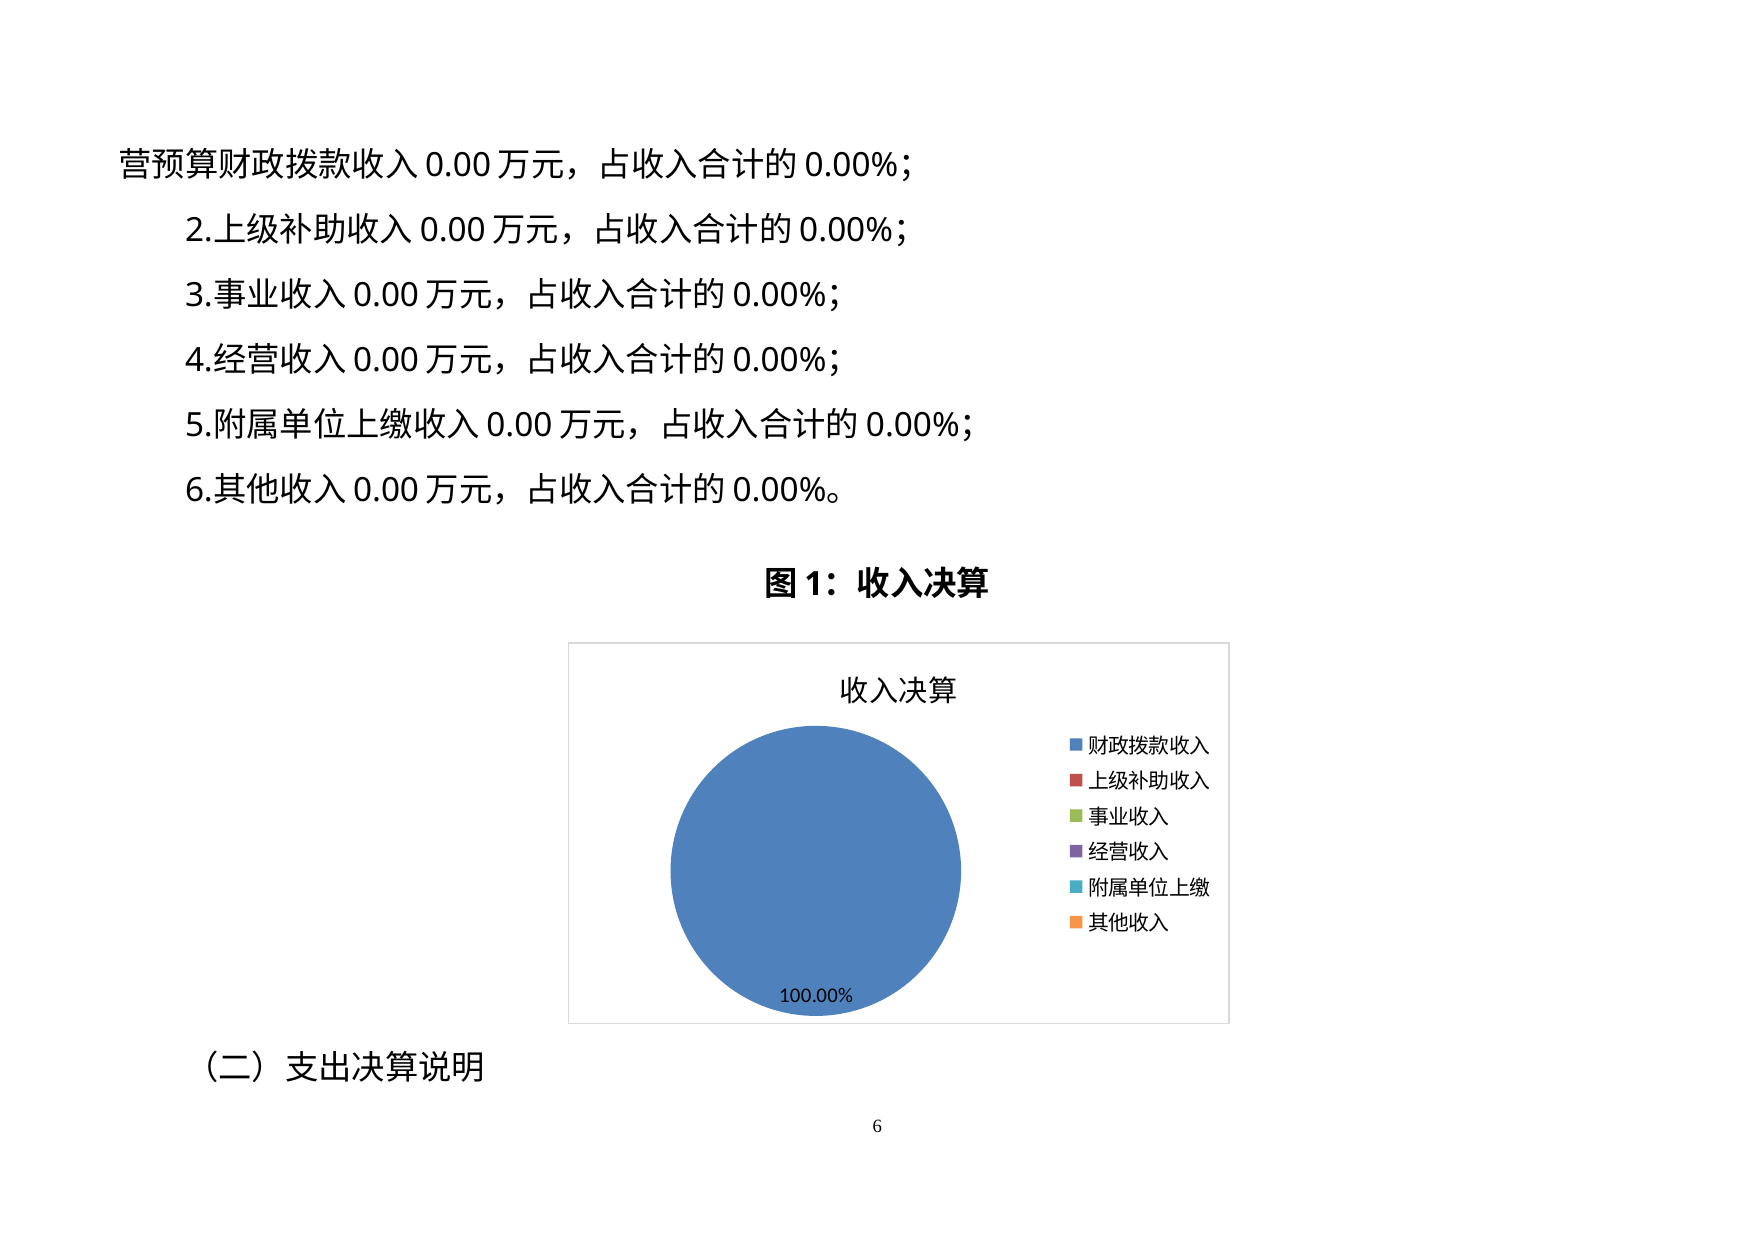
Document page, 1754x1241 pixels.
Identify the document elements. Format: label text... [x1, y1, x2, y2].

text 4.经营收入0.00万元，占收入合计的0.00%； [118, 324, 1636, 389]
text 5.附属单位上缴收入0.00万元，占收入合计的0.00%； [118, 389, 1636, 454]
text 6.其他收入0.00万元，占收入合计的0.00%。 [118, 454, 1636, 519]
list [118, 129, 1636, 194]
text （二）支出决算说明 [118, 1032, 1636, 1097]
list 3.事业收入0.00万元，占收入合计的0.00%； [118, 259, 1636, 324]
list 2.上级补助收入0.00万元，占收入合计的0.00%； [118, 194, 1636, 259]
subtitle 图1：收入决算 [118, 548, 1636, 613]
